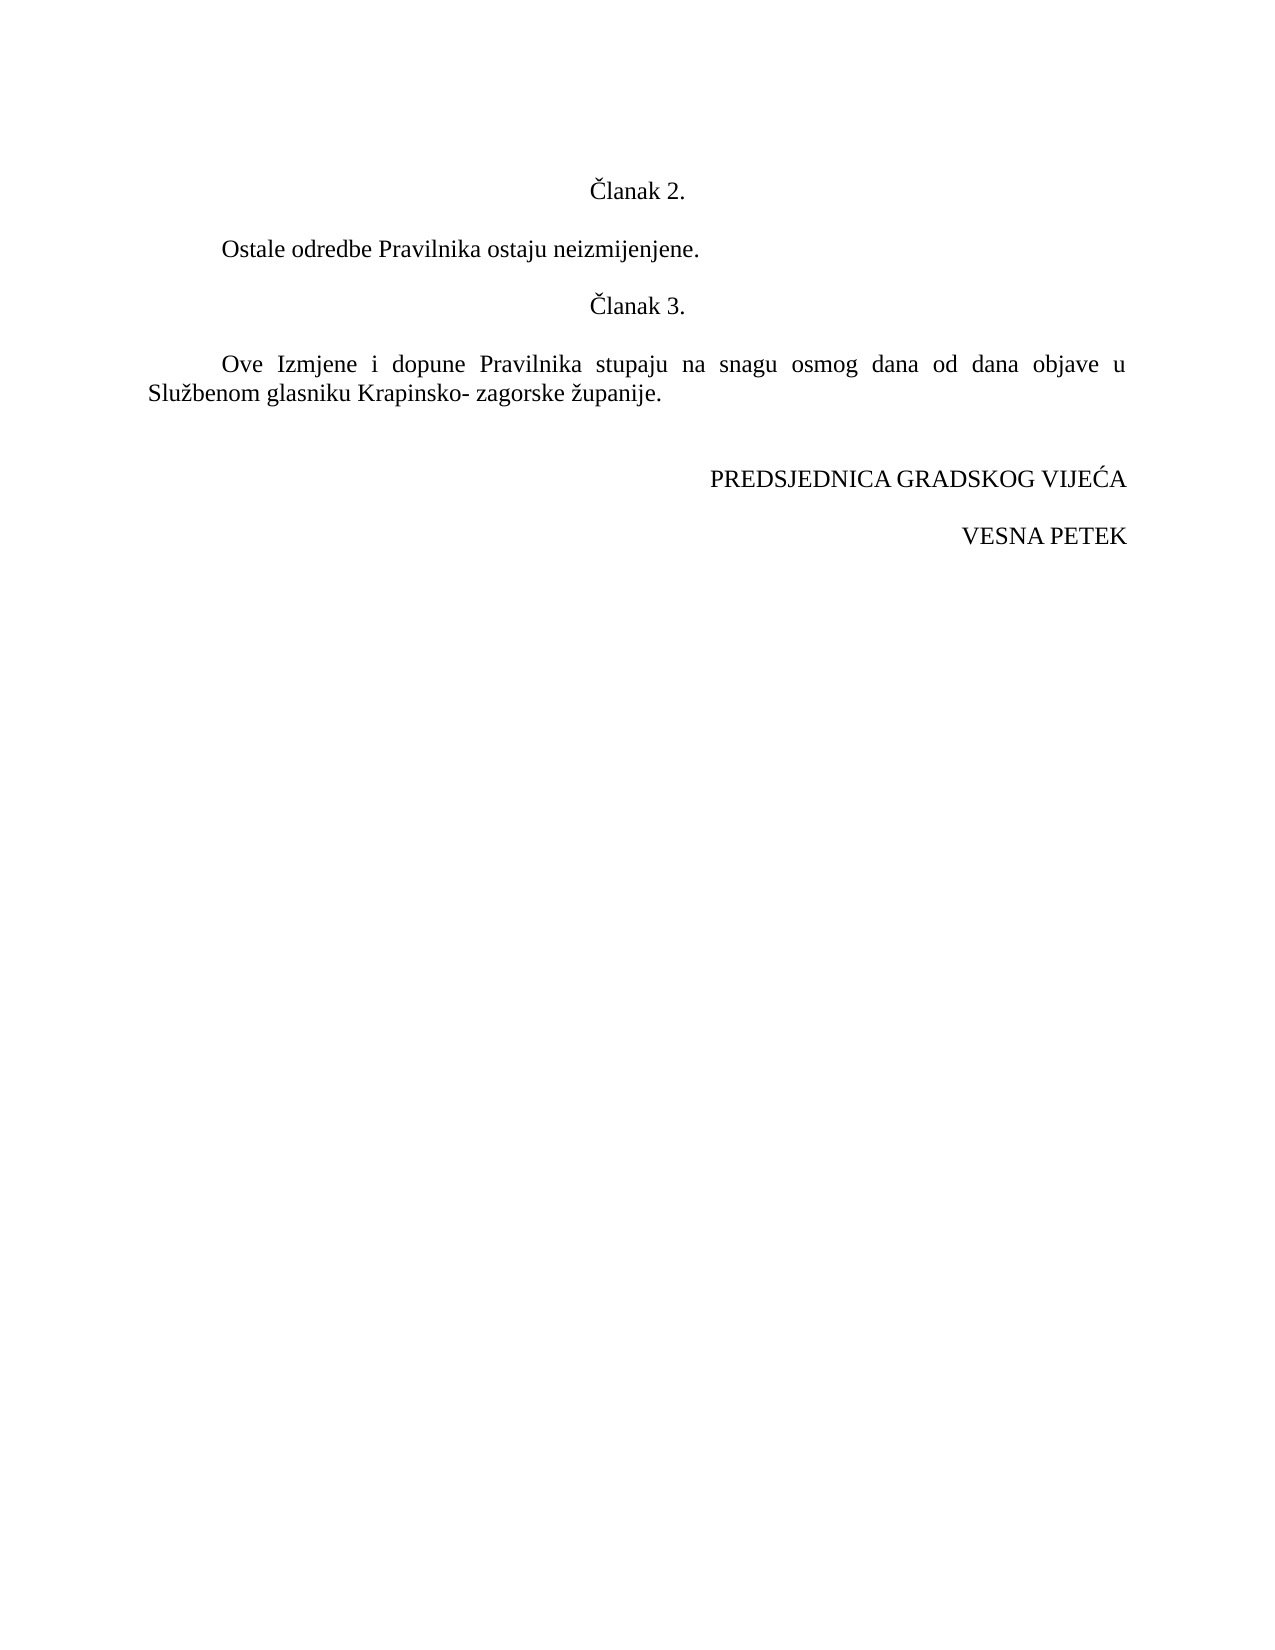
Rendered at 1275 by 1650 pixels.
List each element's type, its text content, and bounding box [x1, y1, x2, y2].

text PREDSJEDNICA GRADSKOG VIJEĆA [148, 464, 1127, 493]
text Članak 2. [148, 176, 1127, 205]
text Članak 3. [148, 291, 1127, 320]
text Ove Izmjene i dopune Pravilnika stupaju na snagu osmog dana od dana objave u Službenom glasniku Krapinsko- zagorske županije. [148, 349, 1127, 406]
text Ostale odredbe Pravilnika ostaju neizmijenjene. [148, 234, 1127, 263]
text VESNA PETEK [148, 521, 1127, 550]
